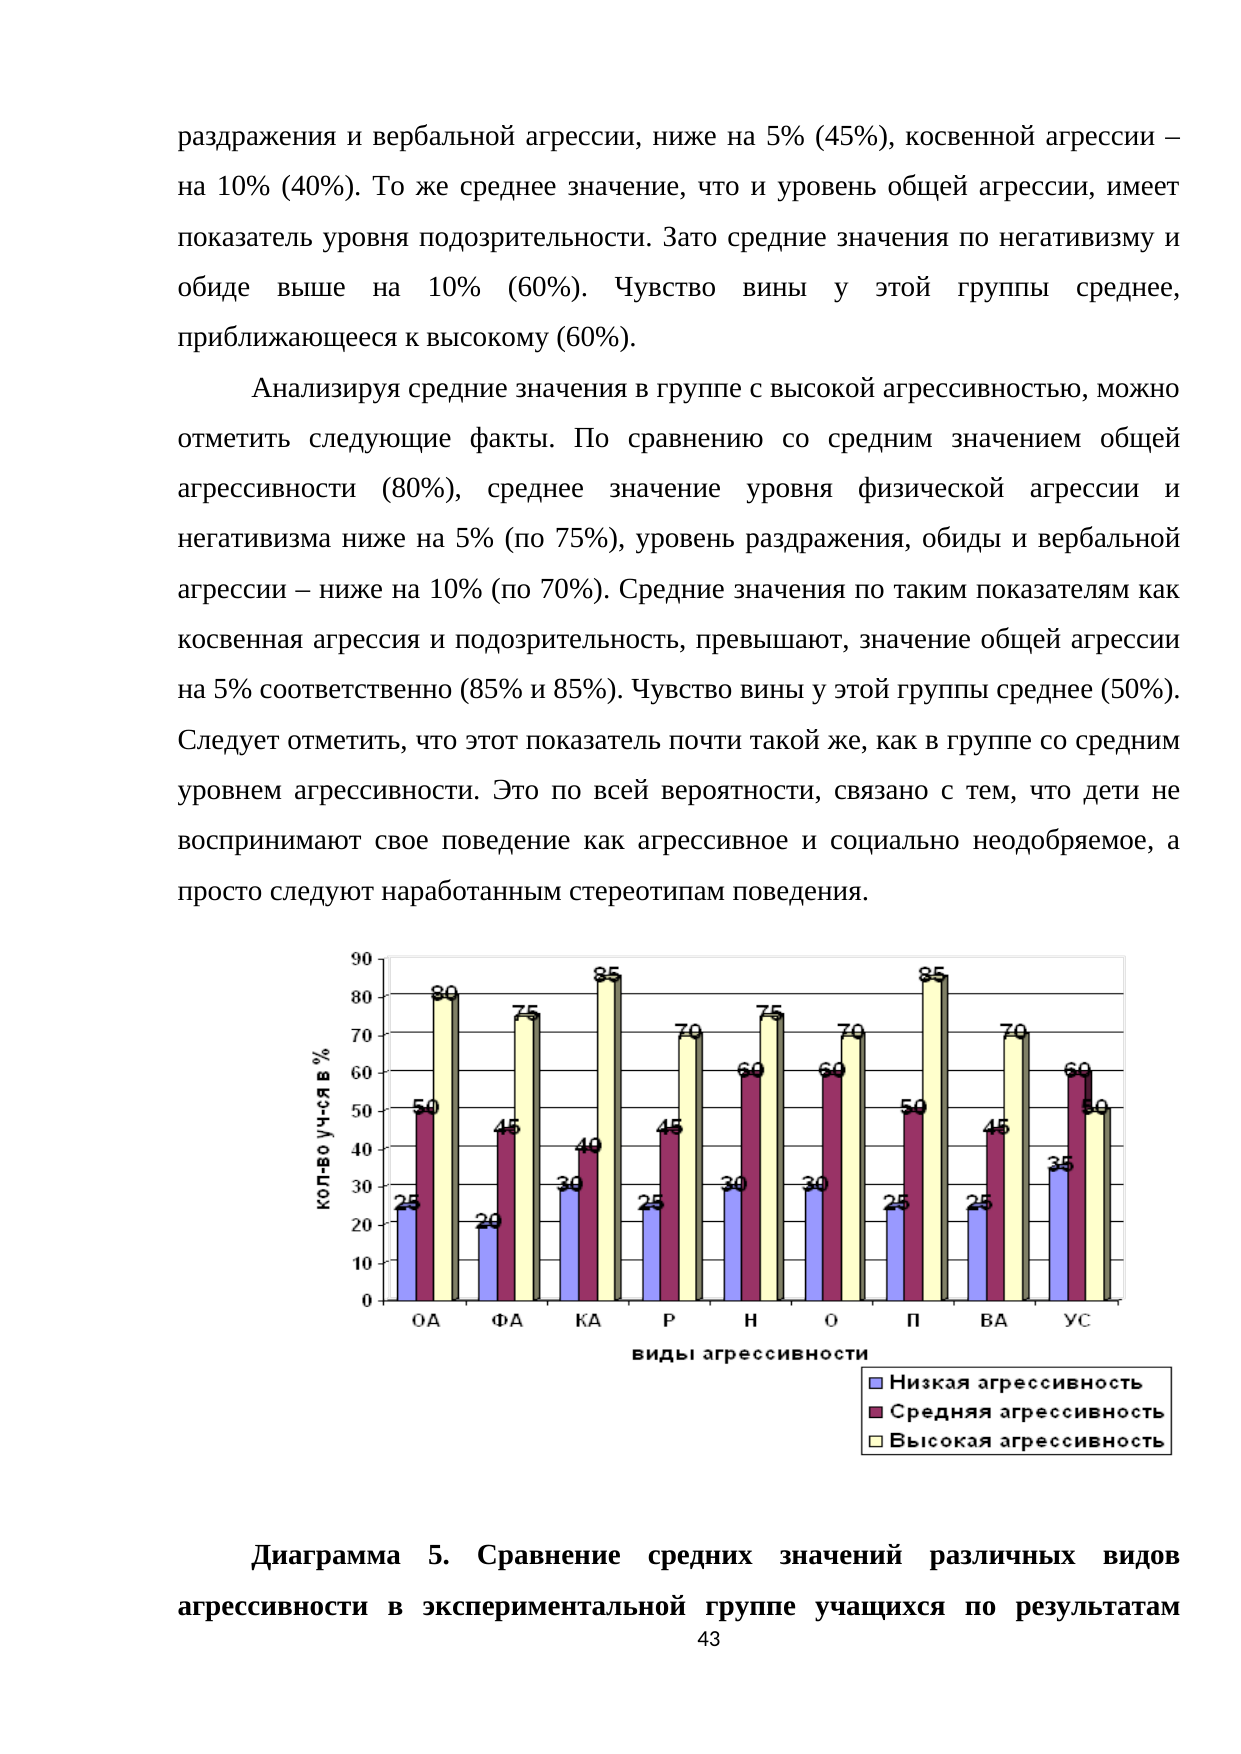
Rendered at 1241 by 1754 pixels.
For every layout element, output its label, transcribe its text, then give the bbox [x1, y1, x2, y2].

text Анализируя средние значения в группе с высокой агрессивностью, можно отметить следующие факты. По сравнению со средним значением общей агрессивности (80%), среднее значение уровня физической агрессии и негативизма ниже на 5% (по 75%), уровень раздражения, обиды и вербальной агрессии – ниже на 10% (по 70%). Средние значения по таким показателям как косвенная агрессия и подозрительность, превышают, значение общей агрессии на 5% соответственно (85% и 85%). Чувство вины у этой группы среднее (50%). Следует отметить, что этот показатель почти такой же, как в группе со средним уровнем агрессивности. Это по всей вероятности, связано с тем, что дети не воспринимают свое поведение как агрессивное и социально неодобряемое, а просто следуют наработанным стереотипам поведения. [177, 370, 1181, 906]
picture [236, 923, 1188, 1474]
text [177, 118, 1181, 353]
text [177, 1537, 1181, 1621]
